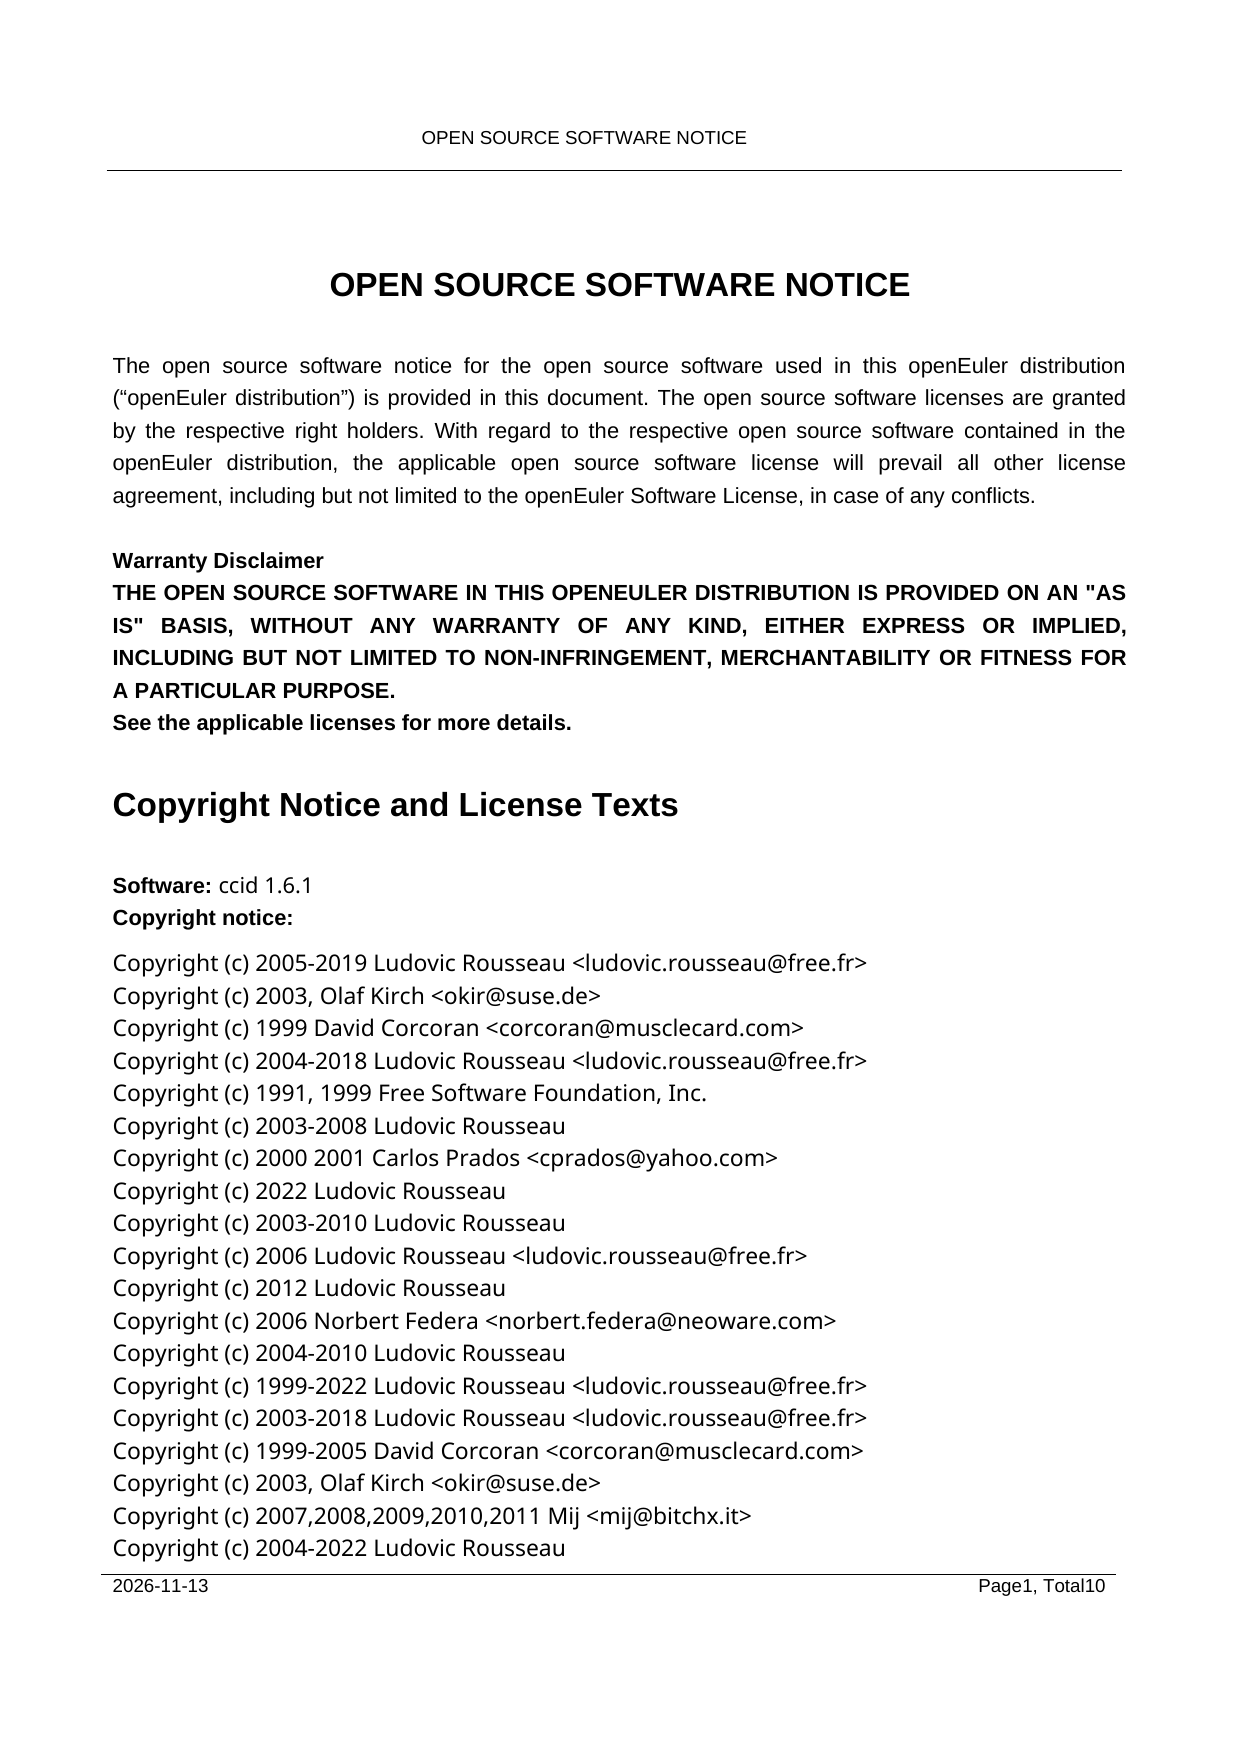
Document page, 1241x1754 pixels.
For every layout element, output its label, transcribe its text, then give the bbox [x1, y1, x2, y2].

title Software: ccid 1.6.1 [112, 869, 1128, 901]
text THE OPEN SOURCE SOFTWARE IN THIS OPENEULER DISTRIBUTION IS PROVIDED ON AN "AS IS" BASIS, WITHOUT ANY WARRANTY OF ANY KIND, EITHER EXPRESS OR IMPLIED, INCLUDING BUT NOT LIMITED TO NON-INFRINGEMENT, MERCHANTABILITY OR FITNESS FOR A PARTICULAR PURPOSE. See the applicable licenses for more details. [112, 576, 1128, 739]
text Warranty Disclaimer [112, 544, 1128, 576]
text Copyright Notice and License Texts [112, 771, 1128, 836]
text Copyright notice: [112, 901, 1128, 934]
text The open source software notice for the open source software used in this openEuler distribution (“openEuler distribution”) is provided in this document. The open source software licenses are granted by the respective right holders. With regard to the respective open source software contained in the openEuler distribution, the applicable open source software license will prevail all other license agreement, including but not limited to the openEuler Software License, in case of any conflicts. [112, 349, 1128, 511]
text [112, 947, 1128, 1564]
text OPEN SOURCE SOFTWARE NOTICE [112, 251, 1128, 316]
